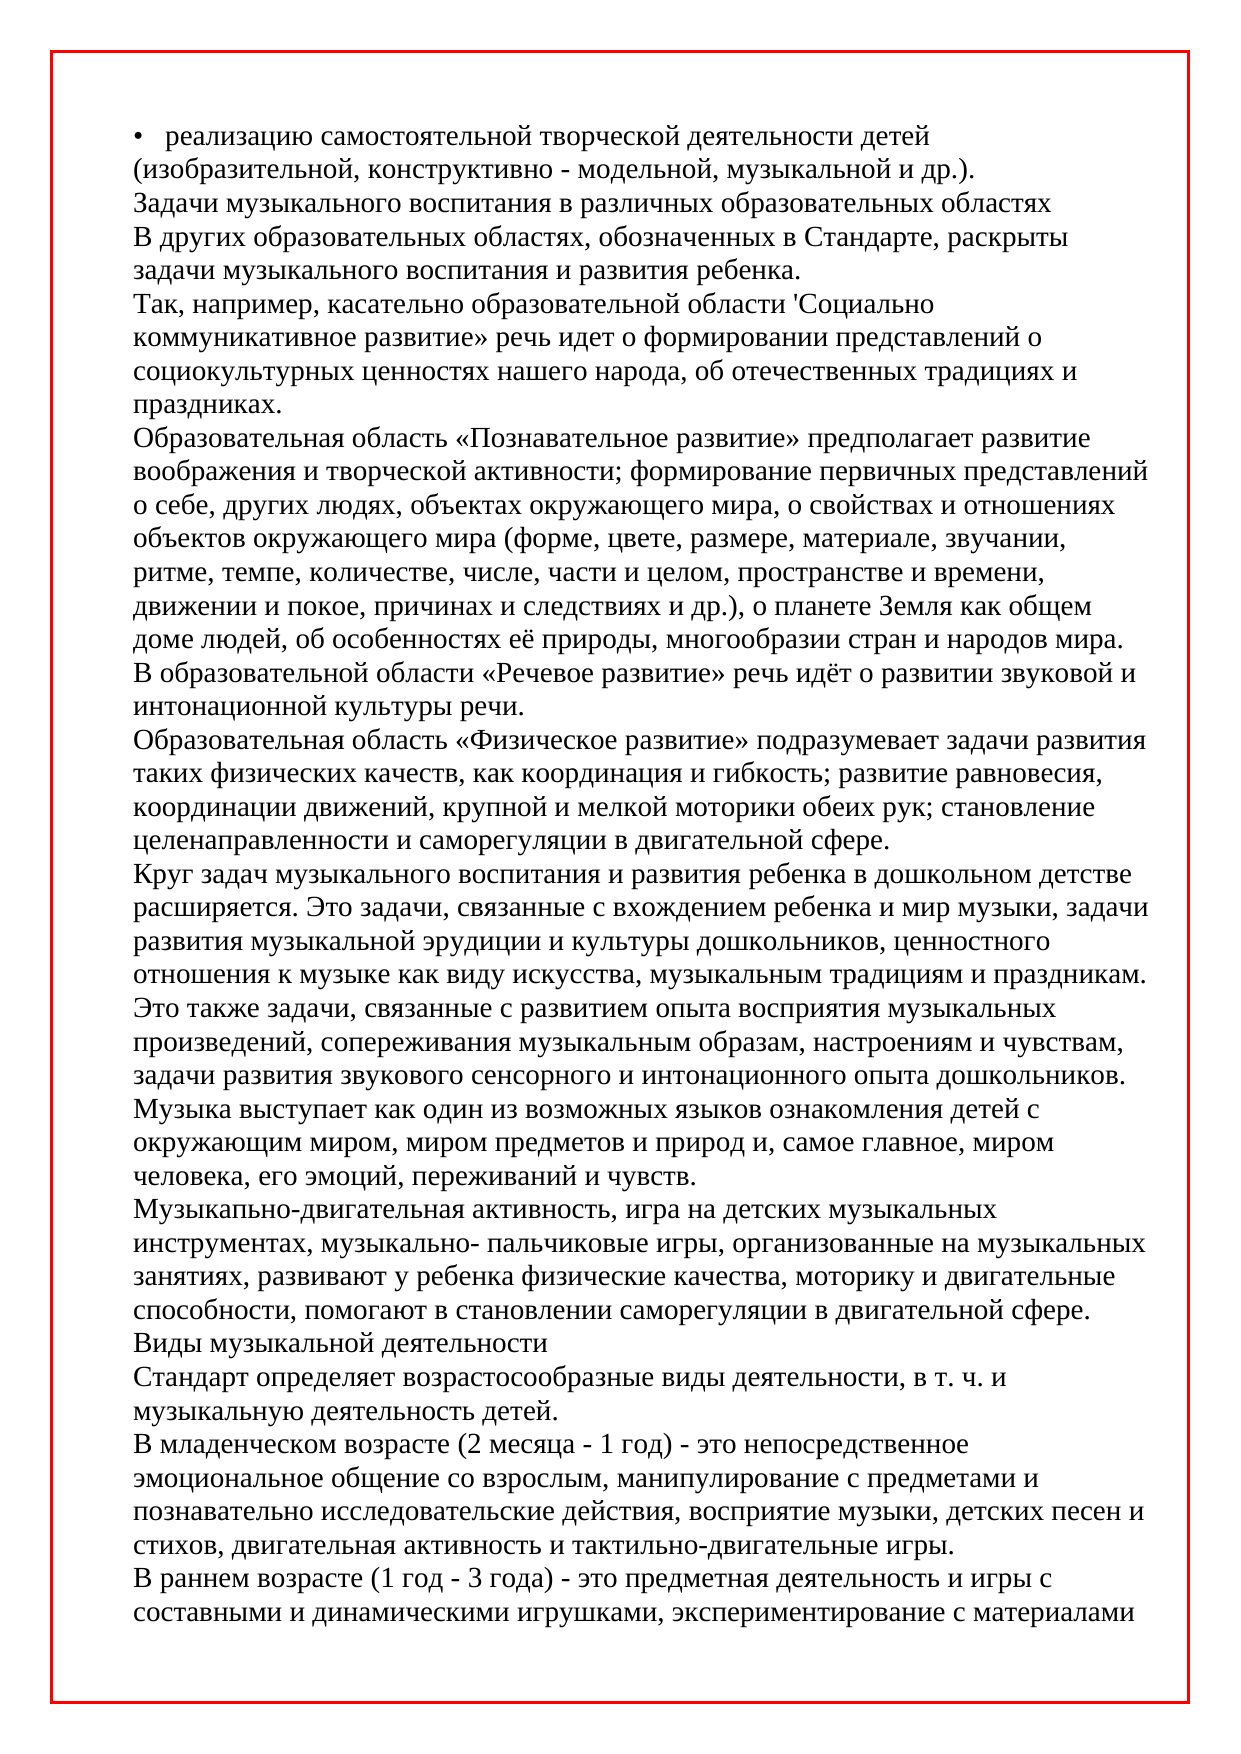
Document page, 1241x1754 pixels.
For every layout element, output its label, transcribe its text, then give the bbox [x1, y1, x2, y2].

text Задачи музыкального воспитания в различных образовательных областях [133, 185, 1152, 219]
text Музыкапьно-двигательная активность, игра на детских музыкальных инструментах, музыкально- пальчиковые игры, организованные на музыкальных занятиях, развивают у ребенка физические качества, моторику и двигательные способности, помогают в становлении саморегуляции в двигательной сфере. [133, 1191, 1152, 1326]
text Стандарт определяет возрастосообразные виды деятельности, в т. ч. и музыкальную деятельность детей. [133, 1359, 1152, 1426]
text В других образовательных областях, обозначенных в Стандарте, раскрыты задачи музыкального воспитания и развития ребенка. [133, 219, 1152, 286]
text Образовательная область «Физическое развитие» подразумевает задачи развития таких физических качеств, как координация и гибкость; развитие равновесия, координации движений, крупной и мелкой моторики обеих рук; становление целенаправленности и саморегуляции в двигательной сфере. [133, 722, 1152, 856]
text Виды музыкальной деятельности [133, 1326, 1152, 1359]
text В младенческом возрасте (2 месяца - 1 год) - это непосредственное эмоциональное общение со взрослым, манипулирование с предметами и познавательно исследовательские действия, восприятие музыки, детских песен и стихов, двигательная активность и тактильно-двигательные игры. [133, 1426, 1152, 1560]
text Так, например, касательно образовательной области 'Социально коммуникативное развитие» речь идет о формировании представлений о социокультурных ценностях нашего народа, об отечественных традициях и праздниках. [133, 286, 1152, 420]
text Круг задач музыкального воспитания и развития ребенка в дошкольном детстве расширяется. Это задачи, связанные с вхождением ребенка и мир музыки, задачи развития музыкальной эрудиции и культуры дошкольников, ценностного отношения к музыке как виду искусства, музыкальным традициям и праздникам. Это также задачи, связанные с развитием опыта восприятия музыкальных произведений, сопереживания музыкальным образам, настроениям и чувствам, задачи развития звукового сенсорного и интонационного опыта дошкольников. Музыка выступает как один из возможных языков ознакомления детей с окружающим миром, миром предметов и природ и, самое главное, миром человека, его эмоций, переживаний и чувств. [133, 856, 1152, 1191]
text Образовательная область «Познавательное развитие» предполагает развитие воображения и творческой активности; формирование первичных представлений о себе, других людях, объектах окружающего мира, о свойствах и отношениях объектов окружающего мира (форме, цвете, размере, материале, звучании, ритме, темпе, количестве, числе, части и целом, пространстве и времени, движении и покое, причинах и следствиях и др.), о планете Земля как общем доме людей, об особенностях её природы, многообразии стран и народов мира. [133, 420, 1152, 655]
text В образовательной области «Речевое развитие» речь идёт о развитии звуковой и интонационной культуры речи. [133, 655, 1152, 722]
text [133, 1560, 1152, 1627]
text • реализацию самостоятельной творческой деятельности детей (изобразительной, конструктивно - модельной, музыкальной и др.). [133, 118, 1152, 185]
